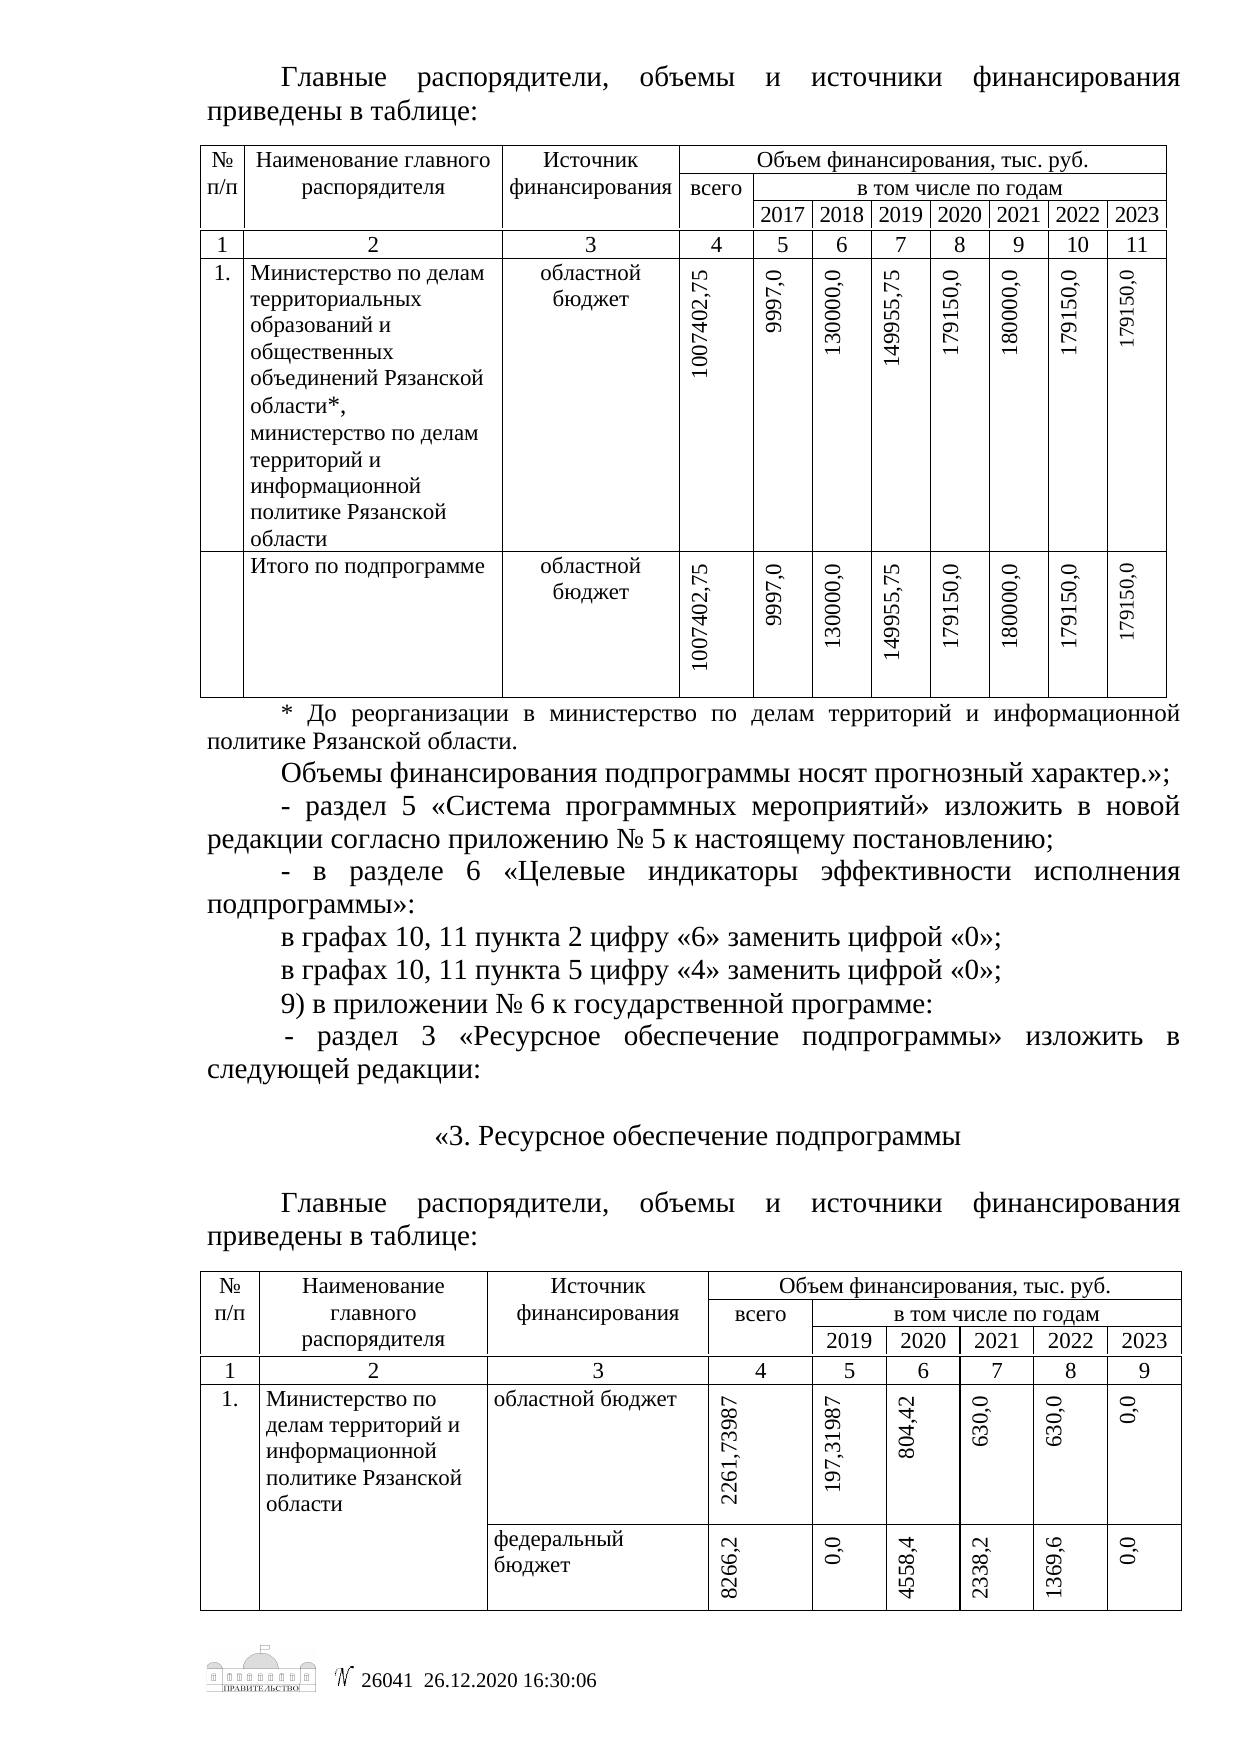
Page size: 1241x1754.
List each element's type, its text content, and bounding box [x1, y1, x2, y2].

table_cell 630,0 [1034, 1385, 1107, 1524]
table_cell 9997,0 [754, 552, 812, 697]
text - раздел 5 «Система программных мероприятий» изложить в новой редакции согласно приложению № 5 к настоящему постановлению; [207, 789, 1181, 854]
table_cell 1369,6 [1034, 1525, 1107, 1610]
table_header 2 [244, 231, 502, 258]
table_cell 1. [201, 259, 243, 551]
table_cell всего [680, 174, 753, 227]
table_cell 179150,0 [1108, 552, 1166, 697]
table_header Объем финансирования, тыс. руб. [680, 146, 1166, 173]
table_cell 2261,73987 [709, 1385, 812, 1524]
table_cell 180000,0 [990, 259, 1048, 551]
table_cell 179150,0 [1049, 259, 1107, 551]
table_header 1 [201, 231, 243, 258]
table_header 10 [1049, 231, 1107, 258]
table_header Источник финансирования [488, 1272, 708, 1353]
table_cell 130000,0 [813, 552, 871, 697]
table_cell 180000,0 [990, 552, 1048, 697]
table_header Наименование главного распорядителя [260, 1272, 487, 1353]
table_header 3 [503, 231, 679, 258]
table_cell Министерство по делам территориальных образований и общественных объединений Рязанской области*, министерство по делам территорий и информационной политике Рязанской области [244, 259, 502, 551]
table_header 8 [1034, 1357, 1107, 1384]
table_cell 2021 [961, 1327, 1033, 1353]
table_cell 630,0 [961, 1385, 1033, 1524]
table_header 9 [1108, 1357, 1181, 1384]
table_header Источник финансирования [503, 146, 679, 227]
text Объемы финансирования подпрограммы носят прогнозный характер.»; [207, 755, 1181, 789]
table_cell 2338,2 [961, 1525, 1033, 1610]
table_cell 179150,0 [1108, 259, 1166, 551]
table_cell 179150,0 [931, 552, 989, 697]
table_cell 1. [201, 1385, 259, 1610]
table_header 6 [887, 1357, 959, 1384]
table_cell 149955,75 [872, 259, 930, 551]
picture [206, 1645, 316, 1692]
table_cell 8266,2 [709, 1525, 812, 1610]
table_cell областной бюджет [503, 259, 679, 551]
table_header 6 [813, 231, 871, 258]
table_cell Итого по подпрограмме [244, 552, 502, 697]
table_header 8 [931, 231, 989, 258]
text Главные распорядители, объемы и источники финансирования приведены в таблице: [207, 59, 1181, 126]
table_header Наименование главного распорядителя [245, 146, 502, 227]
table_cell 2023 [1108, 201, 1166, 227]
table_cell 130000,0 [813, 259, 871, 551]
table_cell 2019 [872, 201, 930, 227]
table_cell 0,0 [813, 1525, 886, 1610]
table_header 4 [680, 231, 753, 258]
text 9) в приложении № 6 к государственной программе: [207, 986, 1181, 1019]
table_cell всего [709, 1300, 812, 1353]
table_cell 0,0 [1108, 1525, 1181, 1610]
table_header № п/п [201, 1272, 259, 1353]
table_header 1 [201, 1357, 259, 1384]
text - в разделе 6 «Целевые индикаторы эффективности исполнения подпрограммы»: [207, 854, 1181, 920]
table_cell 2018 [813, 201, 871, 227]
table_cell 4558,4 [887, 1525, 959, 1610]
table_cell в том числе по годам [813, 1300, 1181, 1326]
table_cell Министерство по делам территорий и информационной политике Рязанской области [260, 1385, 487, 1610]
table_cell 0,0 [1108, 1385, 1181, 1524]
table_cell 2022 [1049, 201, 1107, 227]
table_cell 179150,0 [1049, 552, 1107, 697]
table_header 7 [872, 231, 930, 258]
picture [330, 1663, 358, 1688]
text Главные распорядители, объемы и источники финансирования приведены в таблице: [207, 1185, 1181, 1252]
table_cell 2017 [754, 201, 812, 227]
table_cell 9997,0 [754, 259, 812, 551]
table_cell 1007402,75 [680, 259, 753, 551]
text в графах 10, 11 пункта 2 цифру «6» заменить цифрой «0»; [207, 920, 1181, 953]
table_header 5 [754, 231, 812, 258]
text * До реорганизации в министерство по делам территорий и информационной политике Рязанской области. [207, 698, 1181, 755]
text «3. Ресурсное обеспечение подпрограммы [207, 1118, 1181, 1151]
table_cell в том числе по годам [754, 174, 1166, 200]
table_cell 1007402,75 [680, 552, 753, 697]
table_cell 2019 [813, 1327, 886, 1353]
text в графах 10, 11 пункта 5 цифру «4» заменить цифрой «0»; [207, 953, 1181, 986]
table_cell 2021 [990, 201, 1048, 227]
table_cell 804,42 [887, 1385, 959, 1524]
table_cell областной бюджет [503, 552, 679, 697]
table_header 3 [488, 1357, 708, 1384]
table_header 5 [813, 1357, 886, 1384]
table_header 4 [709, 1357, 812, 1384]
table_header 11 [1108, 231, 1166, 258]
table_cell 2020 [887, 1327, 959, 1353]
table_cell [201, 552, 243, 697]
table_header Объем финансирования, тыс. руб. [709, 1272, 1181, 1299]
table_cell 2022 [1034, 1327, 1107, 1353]
table_header № п/п [201, 146, 244, 227]
text - раздел 3 «Ресурсное обеспечение подпрограммы» изложить в следующей редакции: [207, 1019, 1181, 1085]
table_cell 149955,75 [872, 552, 930, 697]
table_cell 197,31987 [813, 1385, 886, 1524]
table_cell федеральный бюджет [488, 1525, 708, 1610]
table_header 2 [260, 1357, 487, 1384]
table_cell 179150,0 [931, 259, 989, 551]
table_cell 2023 [1108, 1327, 1181, 1353]
table_header 9 [990, 231, 1048, 258]
table_cell областной бюджет [488, 1385, 708, 1524]
table_header 7 [961, 1357, 1033, 1384]
table_cell 2020 [931, 201, 989, 227]
